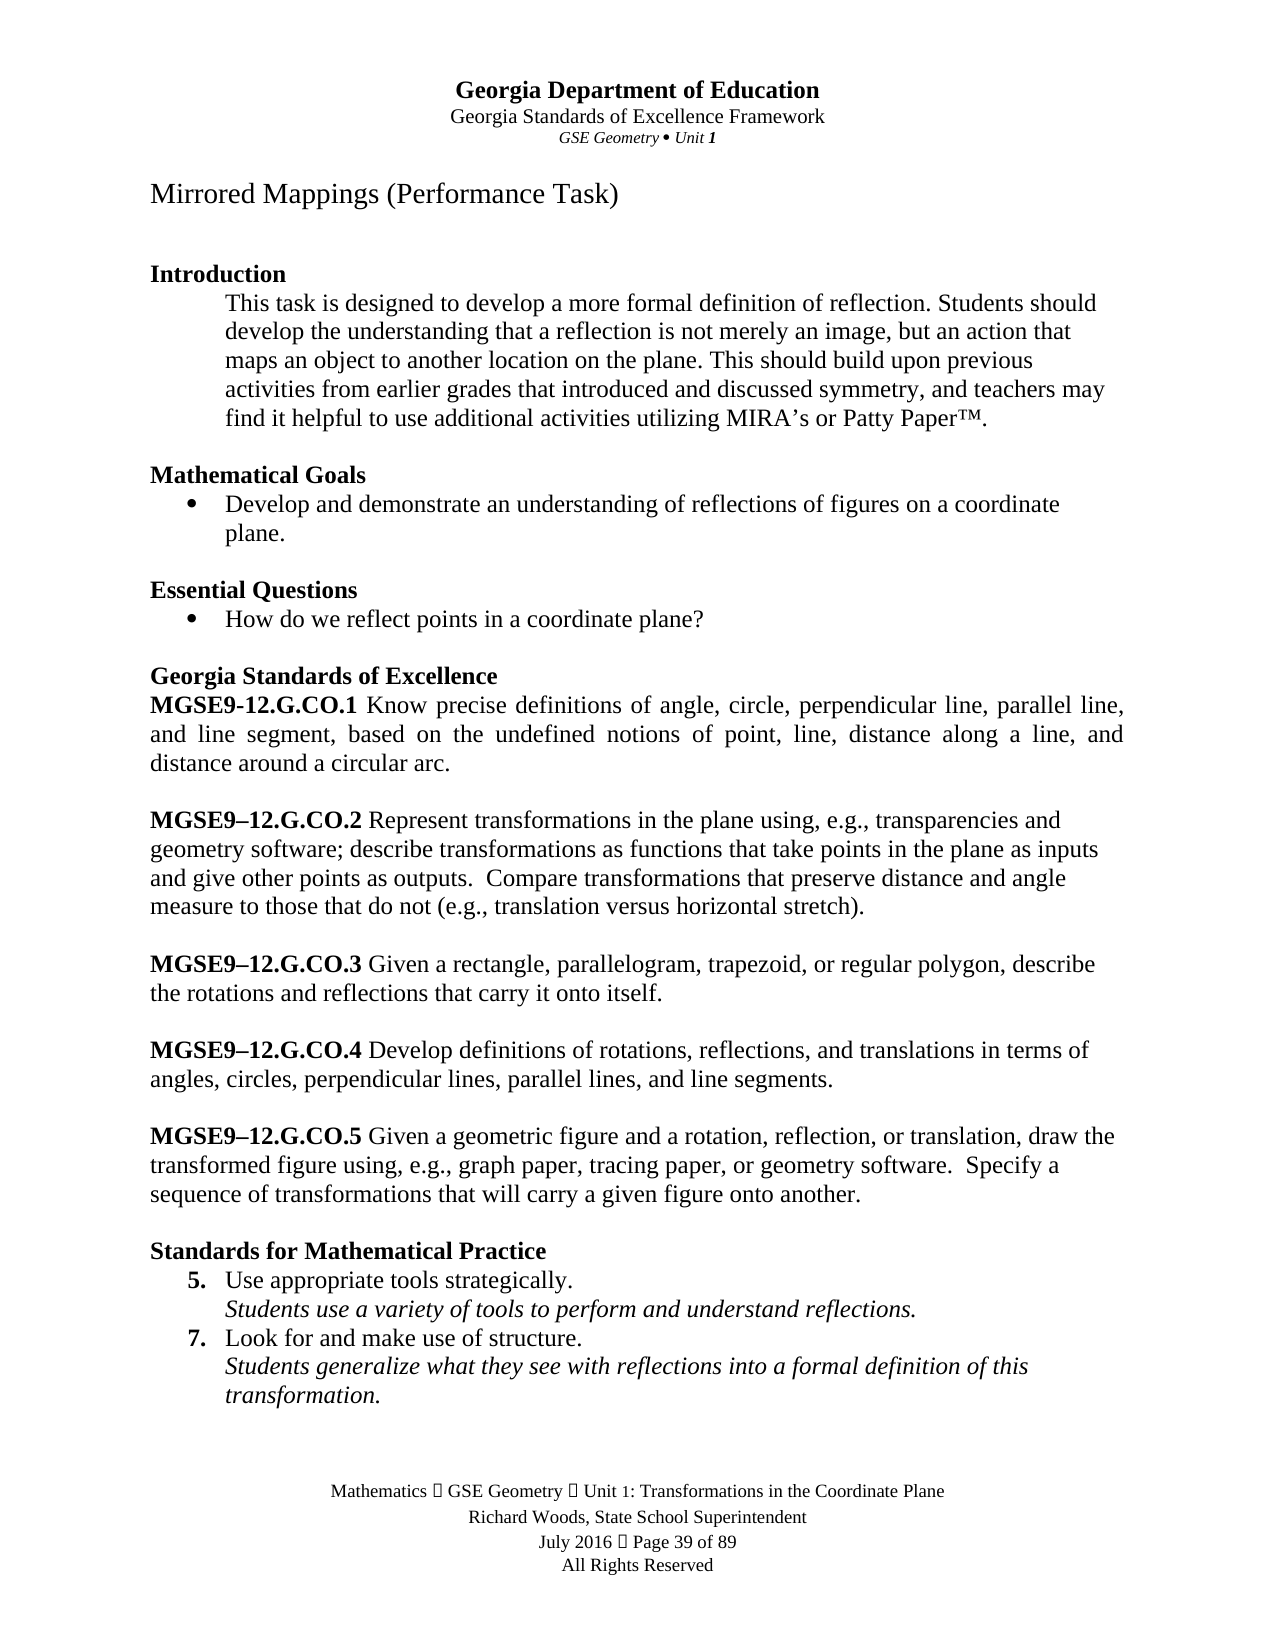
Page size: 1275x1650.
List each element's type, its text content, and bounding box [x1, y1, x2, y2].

text Mathematical Goals [150, 460, 1125, 489]
text MGSE9–12.G.CO.2 Represent transformations in the plane using, e.g., transparencies and geometry software; describe transformations as functions that take points in the plane as inputs and give other points as outputs. Compare transformations that preserve distance and angle measure to those that do not (e.g., translation versus horizontal stretch). [150, 805, 1125, 920]
text Introduction [150, 259, 1125, 288]
text MGSE9–12.G.CO.3 Given a rectangle, parallelogram, trapezoid, or regular polygon, describe the rotations and reflections that carry it onto itself. [150, 949, 1125, 1006]
text 5. Use appropriate tools strategically. [187, 1265, 1125, 1294]
text MGSE9-12.G.CO.1 Know precise definitions of angle, circle, perpendicular line, parallel line, and line segment, based on the undefined notions of point, line, distance along a line, and distance around a circular arc. [150, 690, 1125, 776]
subtitle Mirrored Mappings (Performance Task) [150, 176, 1125, 209]
list Develop and demonstrate an understanding of reflections of figures on a coordinate plane. [187, 489, 1125, 546]
text MGSE9–12.G.CO.4 Develop definitions of rotations, reflections, and translations in terms of angles, circles, perpendicular lines, parallel lines, and line segments. [150, 1035, 1125, 1093]
list How do we reflect points in a coordinate plane? [187, 604, 1125, 633]
text 7. Look for and make use of structure. [187, 1323, 1125, 1351]
text MGSE9–12.G.CO.5 Given a geometric figure and a rotation, reflection, or translation, draw the transformed figure using, e.g., graph paper, tracing paper, or geometry software. Specify a sequence of transformations that will carry a given figure onto another. [150, 1121, 1125, 1208]
text Georgia Standards of Excellence [150, 661, 1125, 690]
text Standards for Mathematical Practice [150, 1236, 1125, 1265]
text Students use a variety of tools to perform and understand reflections. [225, 1294, 1125, 1323]
text Students generalize what they see with reflections into a formal definition of this transformation. [225, 1351, 1125, 1409]
text Essential Questions [150, 575, 1125, 604]
text This task is designed to develop a more formal definition of reflection. Students should develop the understanding that a reflection is not merely an image, but an action that maps an object to another location on the plane. This should build upon previous activities from earlier grades that introduced and discussed symmetry, and teachers may find it helpful to use additional activities utilizing MIRA’s or Patty Paper™. [225, 288, 1125, 431]
